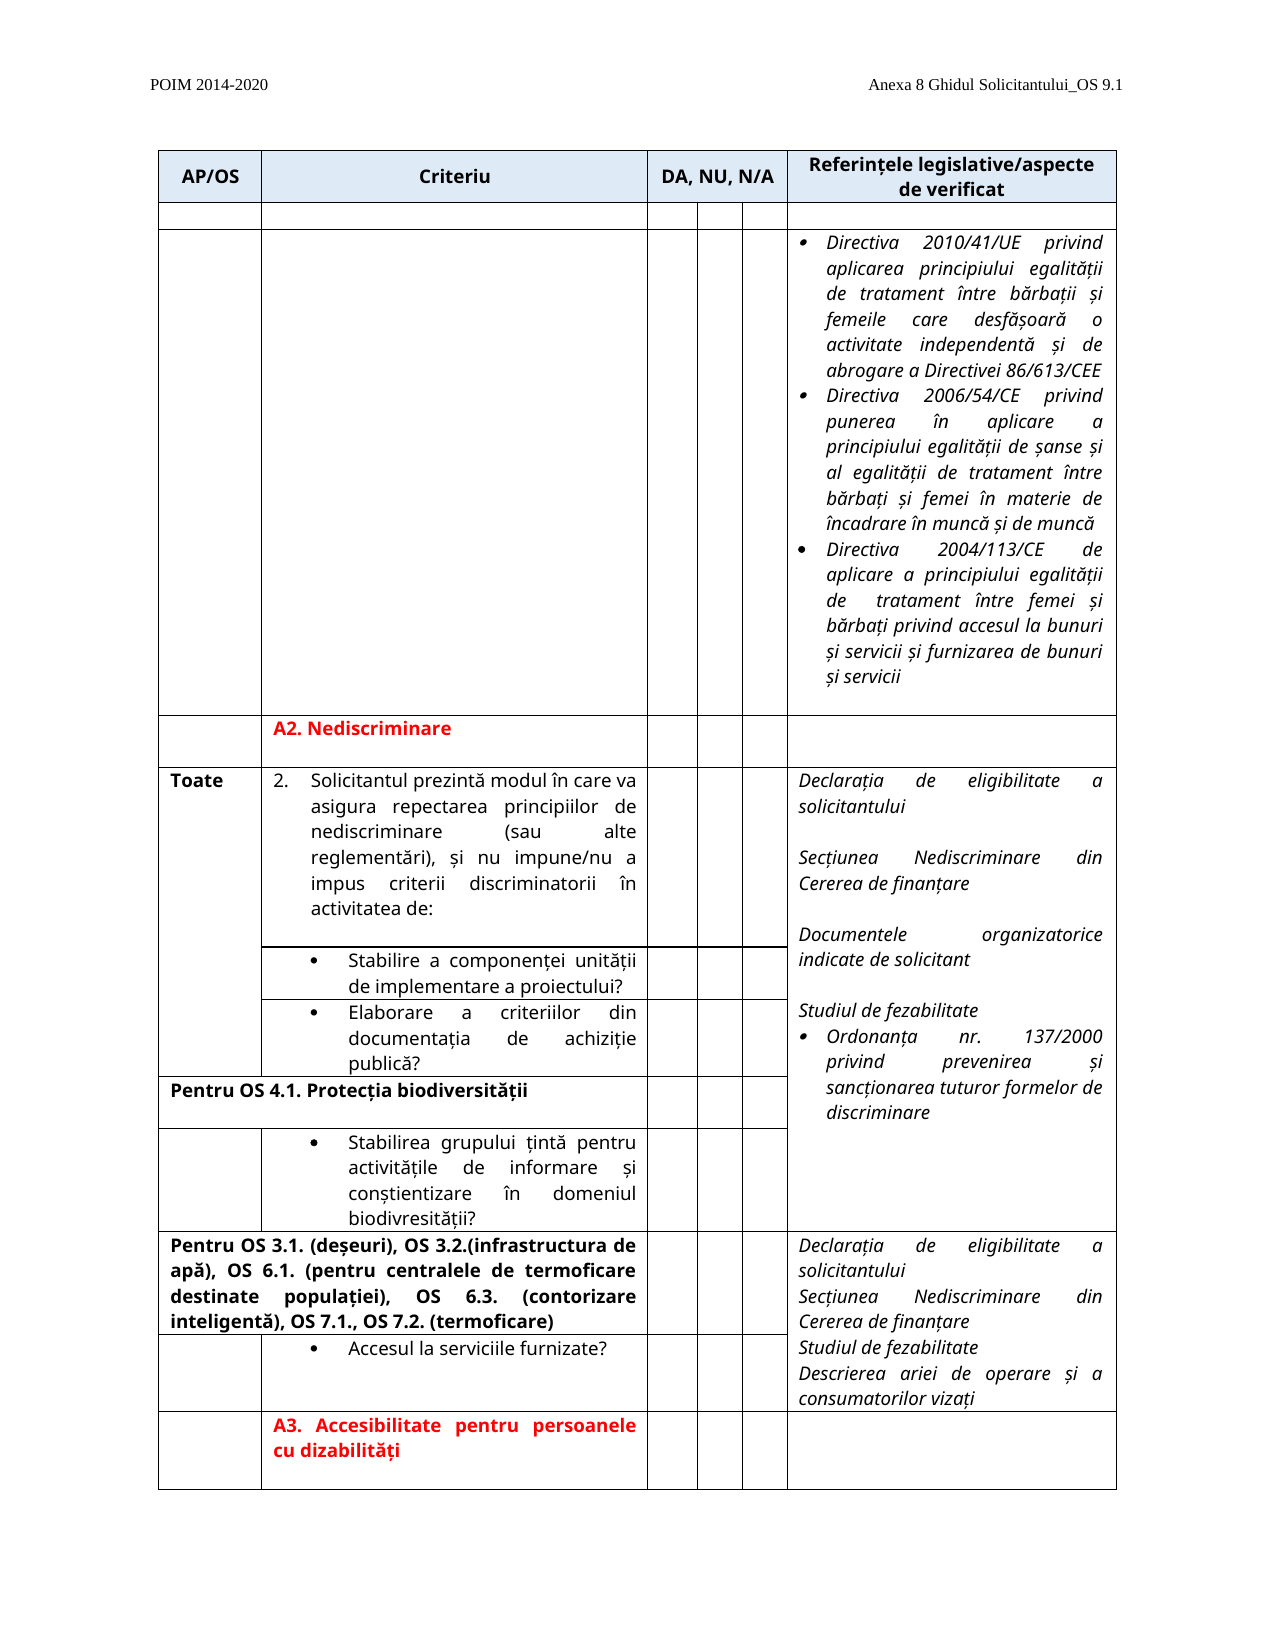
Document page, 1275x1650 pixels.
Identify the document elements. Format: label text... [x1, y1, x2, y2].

table_cell [698, 1412, 742, 1488]
table_cell [788, 1412, 1116, 1488]
table_cell [648, 768, 697, 946]
table_cell [743, 948, 787, 998]
table_cell [648, 203, 697, 229]
table_cell [648, 1335, 697, 1411]
table_cell Pentru OS 3.1. (deșeuri), OS 3.2.(infrastructura de apă), OS 6.1. (pentru centralele de termoficare destinate populației), OS 6.3. (contorizare inteligentă), OS 7.1., OS 7.2. (termoficare) [159, 1232, 647, 1334]
table_cell [648, 1129, 697, 1231]
table_header Criteriu [262, 151, 647, 202]
table_cell [788, 716, 1116, 767]
table_cell [743, 1129, 787, 1231]
table_cell [698, 948, 742, 998]
table_cell [743, 230, 787, 714]
table_cell [159, 203, 261, 229]
table_cell [698, 716, 742, 767]
table_cell Toate [159, 768, 261, 1076]
table_cell [743, 1232, 787, 1334]
table_header Referințele legislative/aspecte de verificat [788, 151, 1116, 202]
table_cell [262, 203, 647, 229]
table_cell Declarația de eligibilitate a solicitantului Secțiunea Nediscriminare din Cererea de finanțare Documentele organizatorice indicate de solicitant Studiul de fezabilitate Ordonanţa nr. 137/2000 privind prevenirea şi sancţionarea tuturor formelor de discriminare [788, 768, 1116, 1231]
table_cell Pentru OS 4.1. Protecția biodiversității [159, 1077, 647, 1128]
table_cell [159, 1335, 261, 1411]
table_cell [648, 1000, 697, 1076]
table_cell [648, 716, 697, 767]
table_cell Accesul la serviciile furnizate? [262, 1335, 647, 1411]
table_cell [698, 1000, 742, 1076]
table_cell Solicitantul prezintă modul în care va asigura repectarea principiilor de nediscriminare (sau alte reglementări), și nu impune/nu a impus criterii discriminatorii în activitatea de: [262, 768, 647, 946]
table_cell [743, 1335, 787, 1411]
table_cell A3. Accesibilitate pentru persoanele cu dizabilități [262, 1412, 647, 1488]
table_cell [698, 768, 742, 946]
table_cell [698, 203, 742, 229]
table_cell [743, 1077, 787, 1128]
table_cell [648, 230, 697, 714]
table_cell [159, 1412, 261, 1488]
table_cell [743, 768, 787, 946]
table_cell [648, 948, 697, 998]
table_cell [648, 1412, 697, 1488]
table_cell Declarația de eligibilitate a solicitantului Secțiunea Nediscriminare din Cererea de finanțare Studiul de fezabilitate Descrierea ariei de operare și a consumatorilor vizați [788, 1232, 1116, 1411]
table_cell [698, 1077, 742, 1128]
table_header DA, NU, N/A [648, 151, 787, 202]
table_header AP/OS [159, 151, 261, 202]
table_cell A2. Nediscriminare [262, 716, 647, 767]
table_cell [262, 230, 647, 714]
table_cell [159, 716, 261, 767]
table_cell [159, 230, 261, 714]
table_cell [743, 716, 787, 767]
table_cell [743, 203, 787, 229]
table_cell [698, 230, 742, 714]
table_cell [698, 1335, 742, 1411]
table_cell Elaborare a criteriilor din documentația de achiziție publică? [262, 1000, 647, 1076]
table_cell [788, 203, 1116, 229]
table_cell Stabilirea grupului țintă pentru activitățile de informare și conștientizare în domeniul biodivresității? [262, 1129, 647, 1231]
table_cell [648, 1232, 697, 1334]
table_cell Stabilire a componenței unității de implementare a proiectului? [262, 948, 647, 998]
table_cell [698, 1232, 742, 1334]
table_cell [698, 1129, 742, 1231]
table_cell [159, 1129, 261, 1231]
table_cell [743, 1000, 787, 1076]
table_cell [743, 1412, 787, 1488]
table_cell [648, 1077, 697, 1128]
